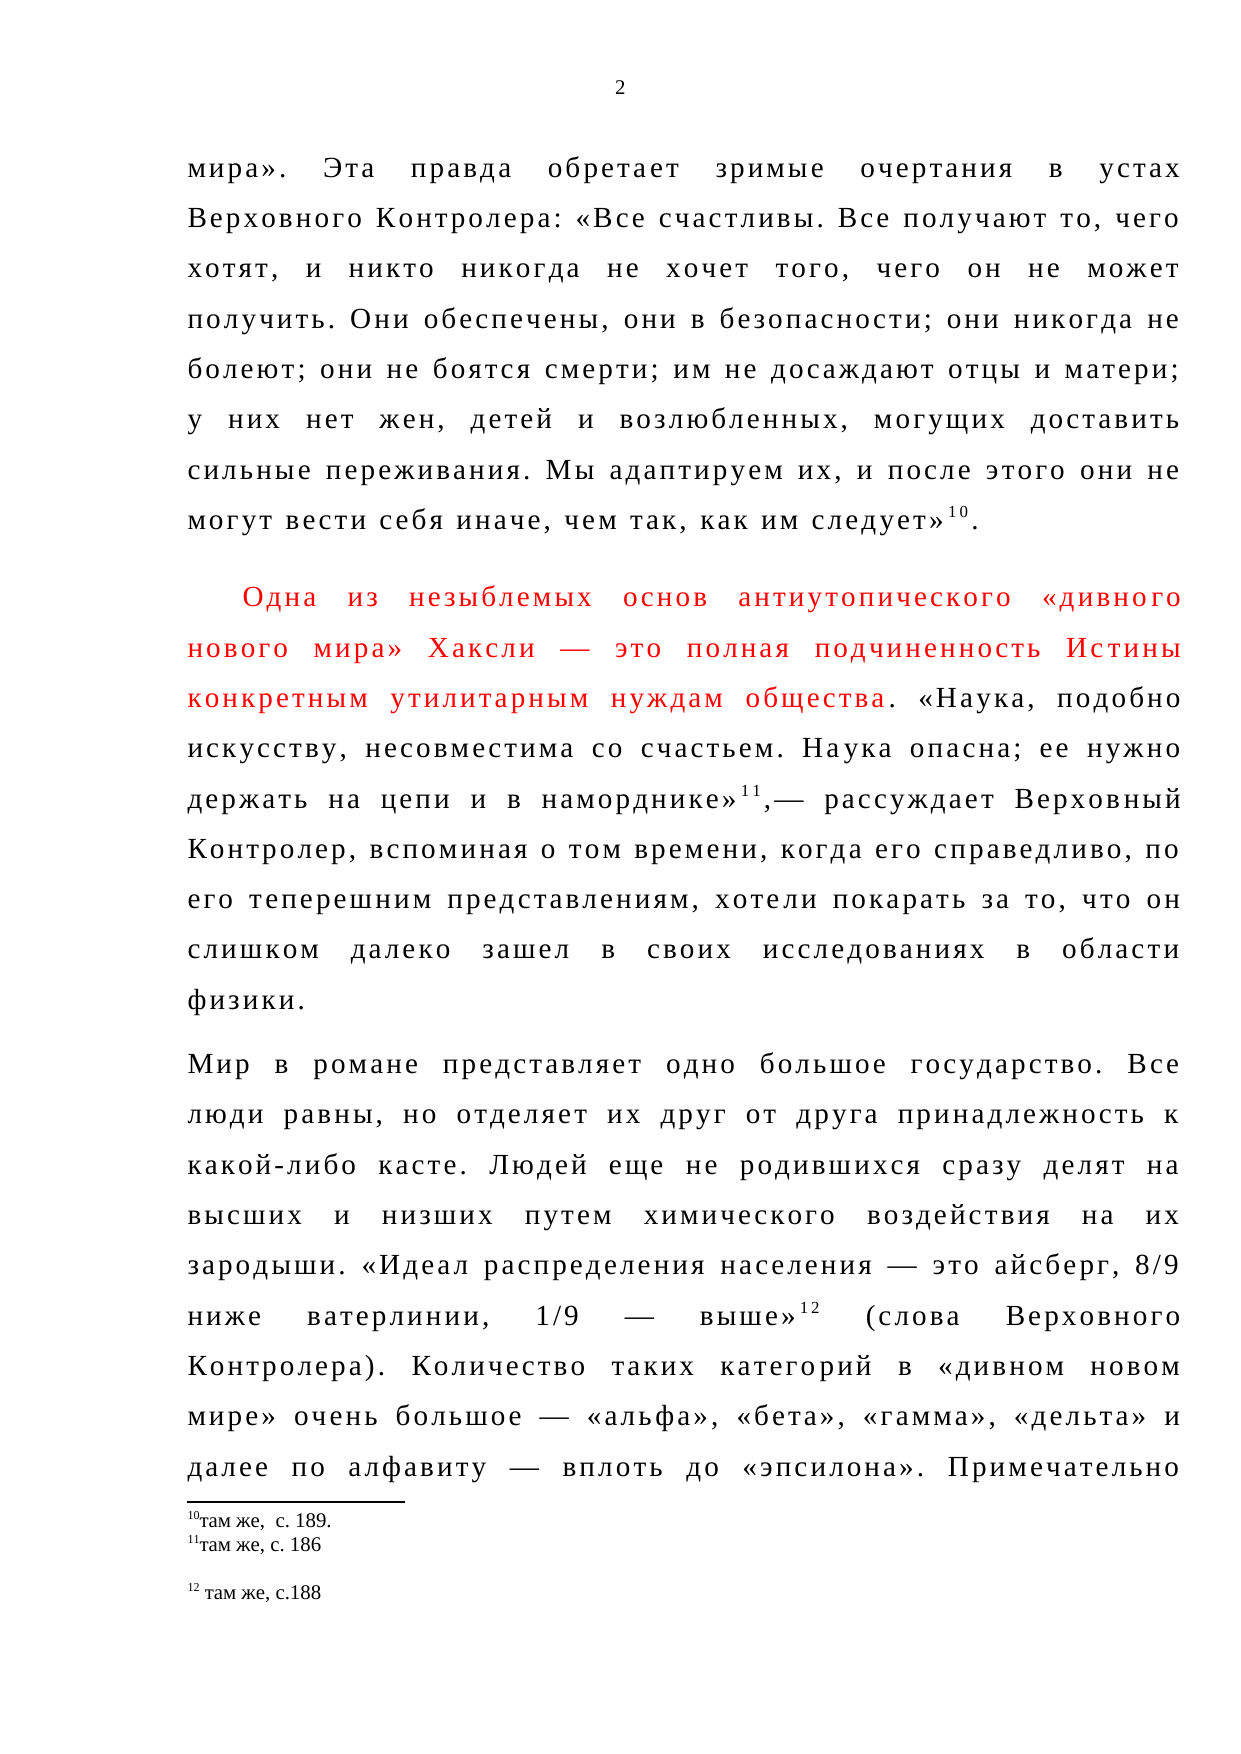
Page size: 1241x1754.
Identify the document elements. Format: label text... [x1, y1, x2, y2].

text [187, 1046, 1181, 1482]
text Одна из незыблемых основ антиутопического «дивного нового мира» Хаксли — это полная подчиненность Истины конкретным утилитарным нуждам общества. «Наука, подобно искусству, несовместима со счастьем. Наука опасна; ее нужно держать на цепи и в наморднике»,— рассуждает Верховный Контролер, вспоминая о том времени, когда его справедливо, по его теперешним представлениям, хотели покарать за то, что он слишком далеко зашел в своих исследованиях в области физики. [187, 579, 1181, 1016]
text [187, 150, 1181, 536]
